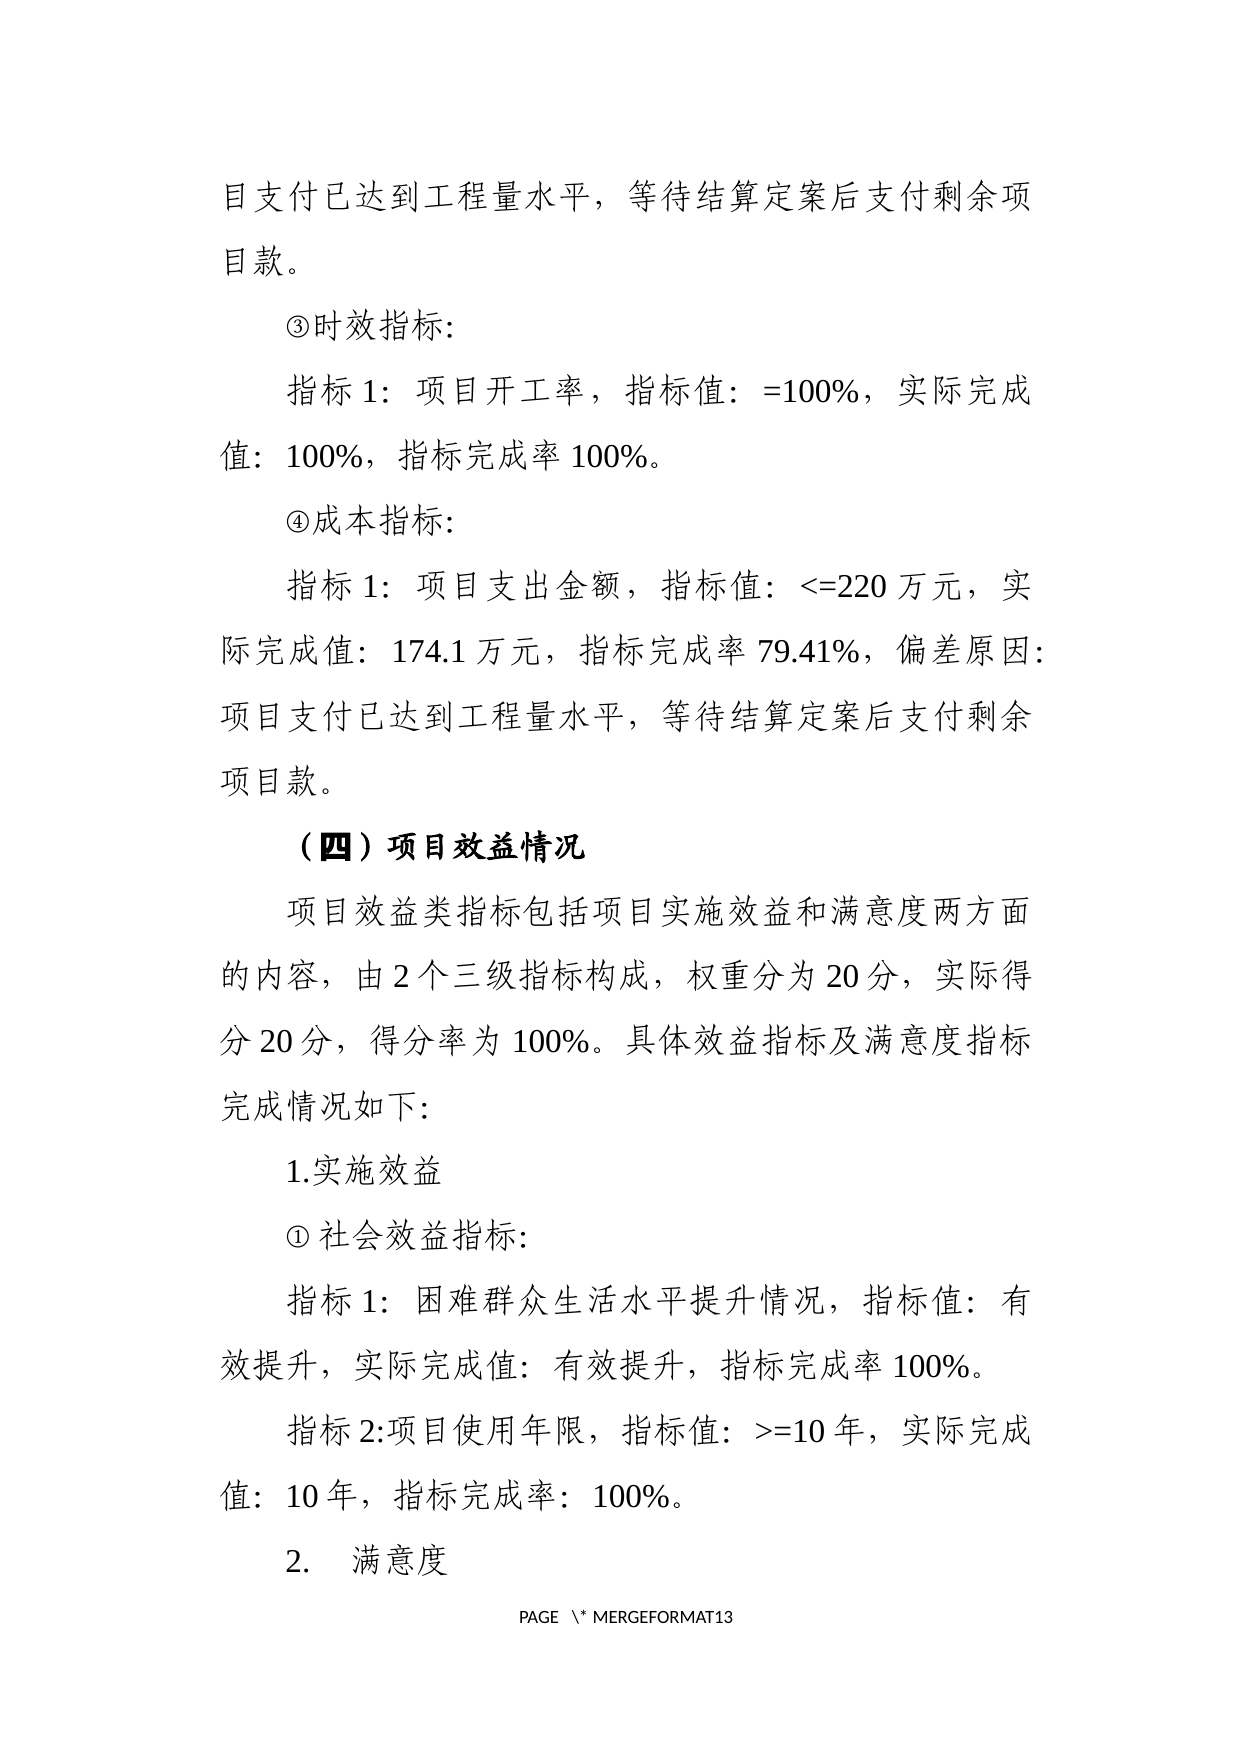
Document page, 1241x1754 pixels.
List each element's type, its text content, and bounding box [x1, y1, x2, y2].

text ④成本指标： [218, 487, 1033, 552]
text ①社会效益指标： [218, 1202, 1033, 1267]
text ③时效指标： [218, 292, 1033, 357]
text 指标1：项目支出金额，指标值：<=220万元，实际完成值：174.1万元，指标完成率79.41%，偏差原因：项目支付已达到工程量水平，等待结算定案后支付剩余项目款。 [218, 552, 1033, 812]
text 指标1：项目开工率，指标值：=100%，实际完成值：100%，指标完成率100%。 [218, 357, 1033, 487]
text 指标1：困难群众生活水平提升情况，指标值：有效提升，实际完成值：有效提升，指标完成率100%。 [218, 1267, 1033, 1397]
text 指标2:项目使用年限，指标值：>=10年，实际完成值：10年，指标完成率：100%。 [218, 1397, 1033, 1527]
list 项目效益情况 [218, 812, 1033, 877]
text 项目效益类指标包括项目实施效益和满意度两方面的内容，由2个三级指标构成，权重分为20分，实际得分20分，得分率为100%。具体效益指标及满意度指标完成情况如下： [218, 877, 1033, 1137]
list 满意度 [218, 1527, 1033, 1592]
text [218, 162, 1033, 292]
text 1.实施效益 [218, 1137, 1033, 1202]
